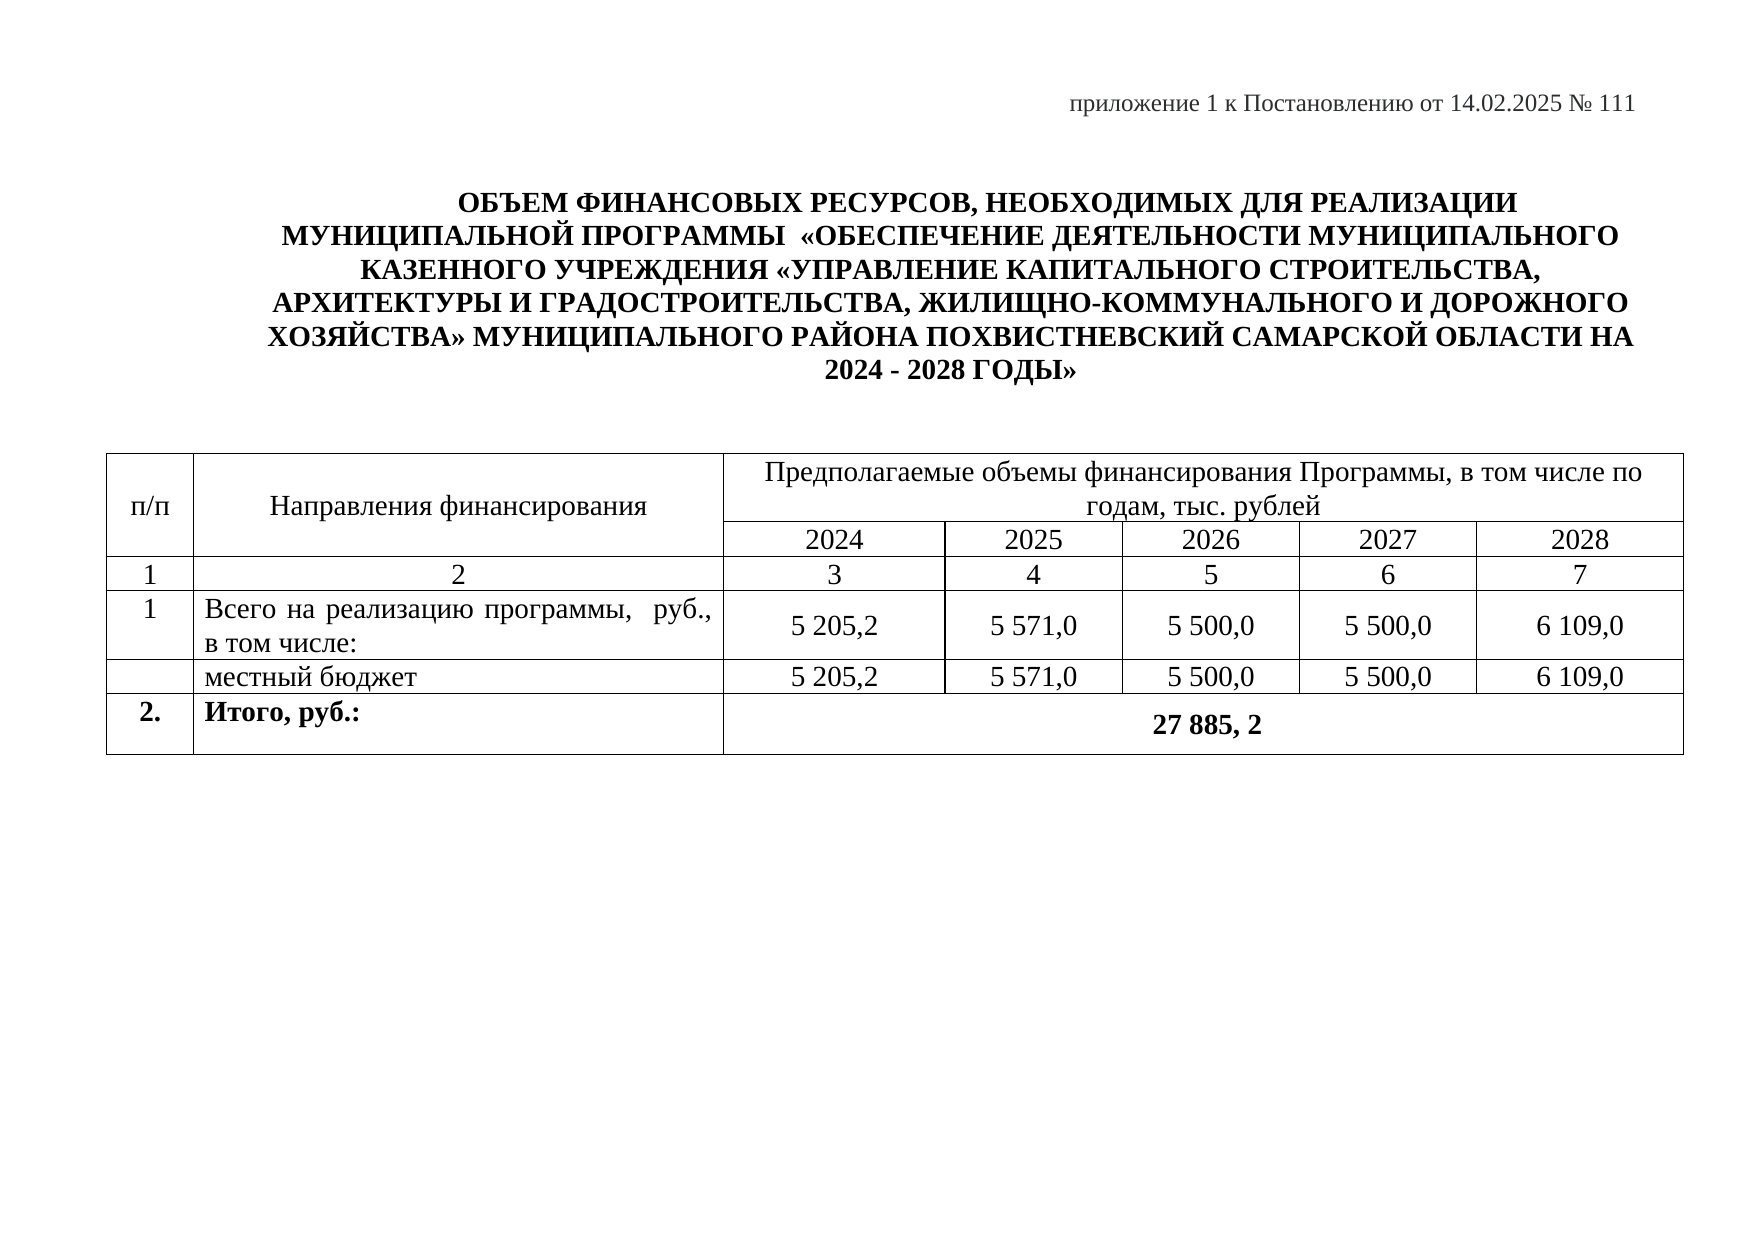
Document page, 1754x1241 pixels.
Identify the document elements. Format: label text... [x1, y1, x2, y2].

table_cell 4 [946, 557, 1122, 590]
table_cell 5 [1123, 557, 1299, 590]
table_cell Итого, руб.: [194, 694, 723, 754]
table_cell 5 571,0 [946, 591, 1122, 658]
table_cell Всего на реализацию программы, руб., в том числе: [194, 591, 723, 658]
text приложение 1 к Постановлению от 14.02.2025 № 111 [118, 88, 1636, 117]
table_cell 2025 [946, 522, 1122, 556]
table_header п/п [107, 454, 193, 556]
table_cell 1 [107, 557, 193, 590]
table_cell 5 500,0 [1300, 660, 1476, 693]
table_cell 5 500,0 [1123, 591, 1299, 658]
table_cell 3 [724, 557, 944, 590]
table_cell 5 205,2 [724, 660, 944, 693]
table_cell 2027 [1300, 522, 1476, 556]
table_cell 2024 [724, 522, 944, 556]
table_cell 6 109,0 [1477, 591, 1683, 658]
table_cell 1 [107, 591, 193, 658]
table_cell 2028 [1477, 522, 1683, 556]
table_header Направления финансирования [194, 454, 723, 556]
table_cell 5 500,0 [1300, 591, 1476, 658]
table_cell 27 885, 2 [724, 694, 1683, 754]
table_cell 2026 [1123, 522, 1299, 556]
table_cell [107, 660, 193, 693]
table_cell 2 [194, 557, 723, 590]
table_cell 6 [1300, 557, 1476, 590]
text ОБЪЕМ ФИНАНСОВЫХ РЕСУРСОВ, НЕОБХОДИМЫХ ДЛЯ РЕАЛИЗАЦИИ МУНИЦИПАЛЬНОЙ ПРОГРАММЫ «ОБЕСПЕЧЕНИЕ ДЕЯТЕЛЬНОСТИ МУНИЦИПАЛЬНОГО КАЗЕННОГО УЧРЕЖДЕНИЯ «УПРАВЛЕНИЕ КАПИТАЛЬНОГО СТРОИТЕЛЬСТВА, АРХИТЕКТУРЫ И ГРАДОСТРОИТЕЛЬСТВА, ЖИЛИЩНО-КОММУНАЛЬНОГО И ДОРОЖНОГО ХОЗЯЙСТВА» МУНИЦИПАЛЬНОГО РАЙОНА ПОХВИСТНЕВСКИЙ САМАРСКОЙ ОБЛАСТИ НА 2024 - 2028 ГОДЫ» [266, 185, 1636, 386]
table_cell 5 571,0 [946, 660, 1122, 693]
table_cell 7 [1477, 557, 1683, 590]
table_cell 5 205,2 [724, 591, 944, 658]
table_cell 6 109,0 [1477, 660, 1683, 693]
table_header Предполагаемые объемы финансирования Программы, в том числе по годам, тыс. рублей [724, 454, 1683, 521]
table_cell 2. [107, 694, 193, 754]
table_cell местный бюджет [194, 660, 723, 693]
table_cell 5 500,0 [1123, 660, 1299, 693]
